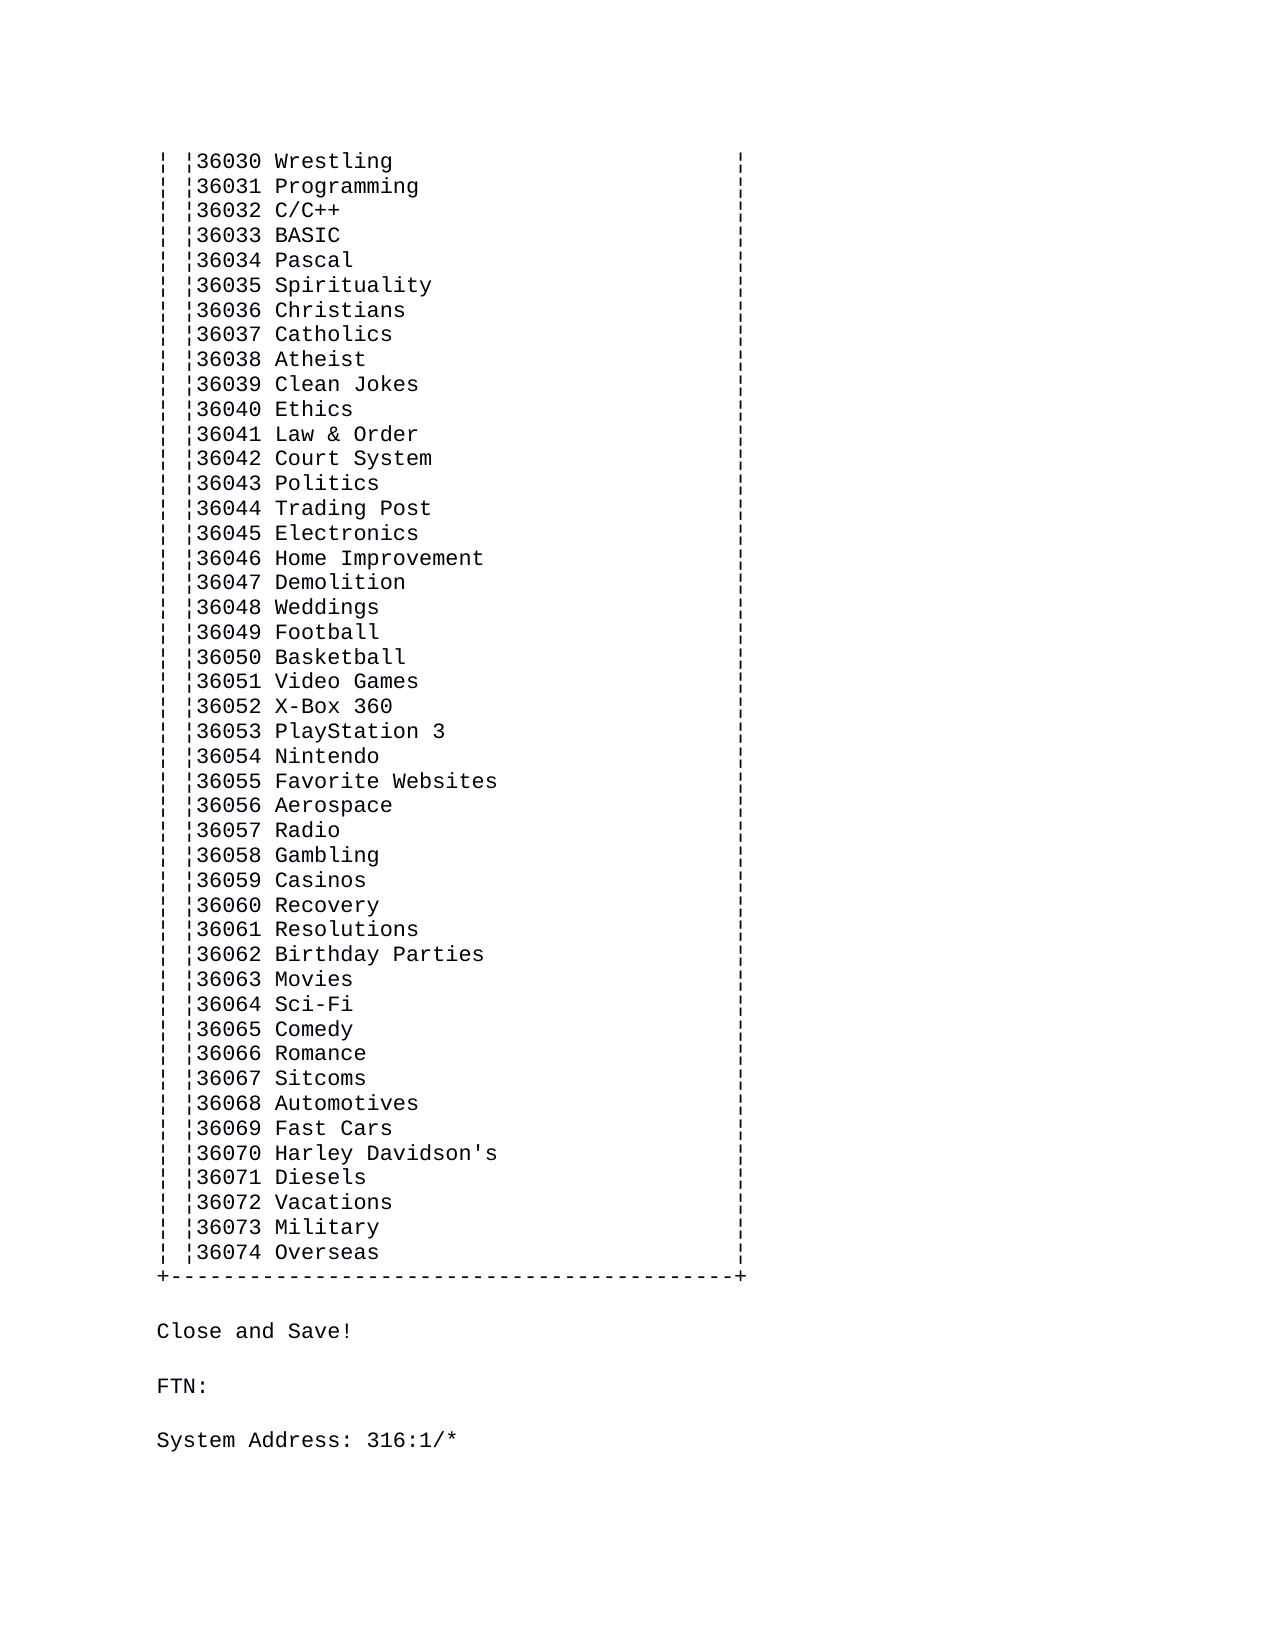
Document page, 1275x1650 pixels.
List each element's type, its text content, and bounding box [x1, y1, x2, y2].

text ¦ ¦36045 Electronics ¦ [156, 522, 1118, 547]
text ¦ ¦36039 Clean Jokes ¦ [156, 373, 1118, 398]
text ¦ ¦36055 Favorite Websites ¦ [156, 770, 1118, 794]
text ¦ ¦36048 Weddings ¦ [156, 596, 1118, 621]
text ¦ ¦36052 X-Box 360 ¦ [156, 695, 1118, 720]
text ¦ ¦36068 Automotives ¦ [156, 1092, 1118, 1117]
text ¦ ¦36030 Wrestling ¦ [156, 150, 1118, 175]
text ¦ ¦36071 Diesels ¦ [156, 1166, 1118, 1191]
text ¦ ¦36062 Birthday Parties ¦ [156, 943, 1118, 968]
text FTN: [156, 1375, 1118, 1399]
text ¦ ¦36031 Programming ¦ [156, 175, 1118, 199]
text ¦ ¦36060 Recovery ¦ [156, 894, 1118, 918]
text ¦ ¦36047 Demolition ¦ [156, 571, 1118, 596]
text ¦ ¦36032 C/C++ ¦ [156, 199, 1118, 224]
text ¦ ¦36037 Catholics ¦ [156, 323, 1118, 348]
text ¦ ¦36057 Radio ¦ [156, 819, 1118, 844]
text ¦ ¦36065 Comedy ¦ [156, 1018, 1118, 1042]
text Close and Save! [156, 1320, 1118, 1345]
text ¦ ¦36043 Politics ¦ [156, 472, 1118, 497]
text ¦ ¦36051 Video Games ¦ [156, 671, 1118, 695]
text ¦ ¦36058 Gambling ¦ [156, 844, 1118, 869]
text ¦ ¦36059 Casinos ¦ [156, 869, 1118, 894]
text ¦ ¦36050 Basketball ¦ [156, 646, 1118, 671]
text ¦ ¦36074 Overseas ¦ [156, 1241, 1118, 1266]
text ¦ ¦36049 Football ¦ [156, 621, 1118, 646]
text ¦ ¦36036 Christians ¦ [156, 299, 1118, 323]
text ¦ ¦36035 Spirituality ¦ [156, 274, 1118, 299]
text ¦ ¦36063 Movies ¦ [156, 968, 1118, 993]
text ¦ ¦36069 Fast Cars ¦ [156, 1117, 1118, 1142]
text ¦ ¦36064 Sci-Fi ¦ [156, 993, 1118, 1018]
text ¦ ¦36033 BASIC ¦ [156, 224, 1118, 249]
text ¦ ¦36038 Atheist ¦ [156, 348, 1118, 373]
text ¦ ¦36054 Nintendo ¦ [156, 745, 1118, 770]
text ¦ ¦36072 Vacations ¦ [156, 1191, 1118, 1216]
text ¦ ¦36040 Ethics ¦ [156, 398, 1118, 423]
text ¦ ¦36044 Trading Post ¦ [156, 497, 1118, 522]
text ¦ ¦36073 Military ¦ [156, 1216, 1118, 1241]
text ¦ ¦36042 Court System ¦ [156, 447, 1118, 472]
text ¦ ¦36067 Sitcoms ¦ [156, 1067, 1118, 1092]
text ¦ ¦36034 Pascal ¦ [156, 249, 1118, 274]
text +-------------------------------------------+ [156, 1266, 1118, 1290]
text ¦ ¦36041 Law & Order ¦ [156, 423, 1118, 447]
text ¦ ¦36066 Romance ¦ [156, 1042, 1118, 1067]
text ¦ ¦36056 Aerospace ¦ [156, 794, 1118, 819]
text ¦ ¦36053 PlayStation 3 ¦ [156, 720, 1118, 745]
text ¦ ¦36061 Resolutions ¦ [156, 918, 1118, 943]
text System Address: 316:1/* [156, 1429, 1118, 1454]
text ¦ ¦36070 Harley Davidson's ¦ [156, 1142, 1118, 1166]
text ¦ ¦36046 Home Improvement ¦ [156, 547, 1118, 571]
